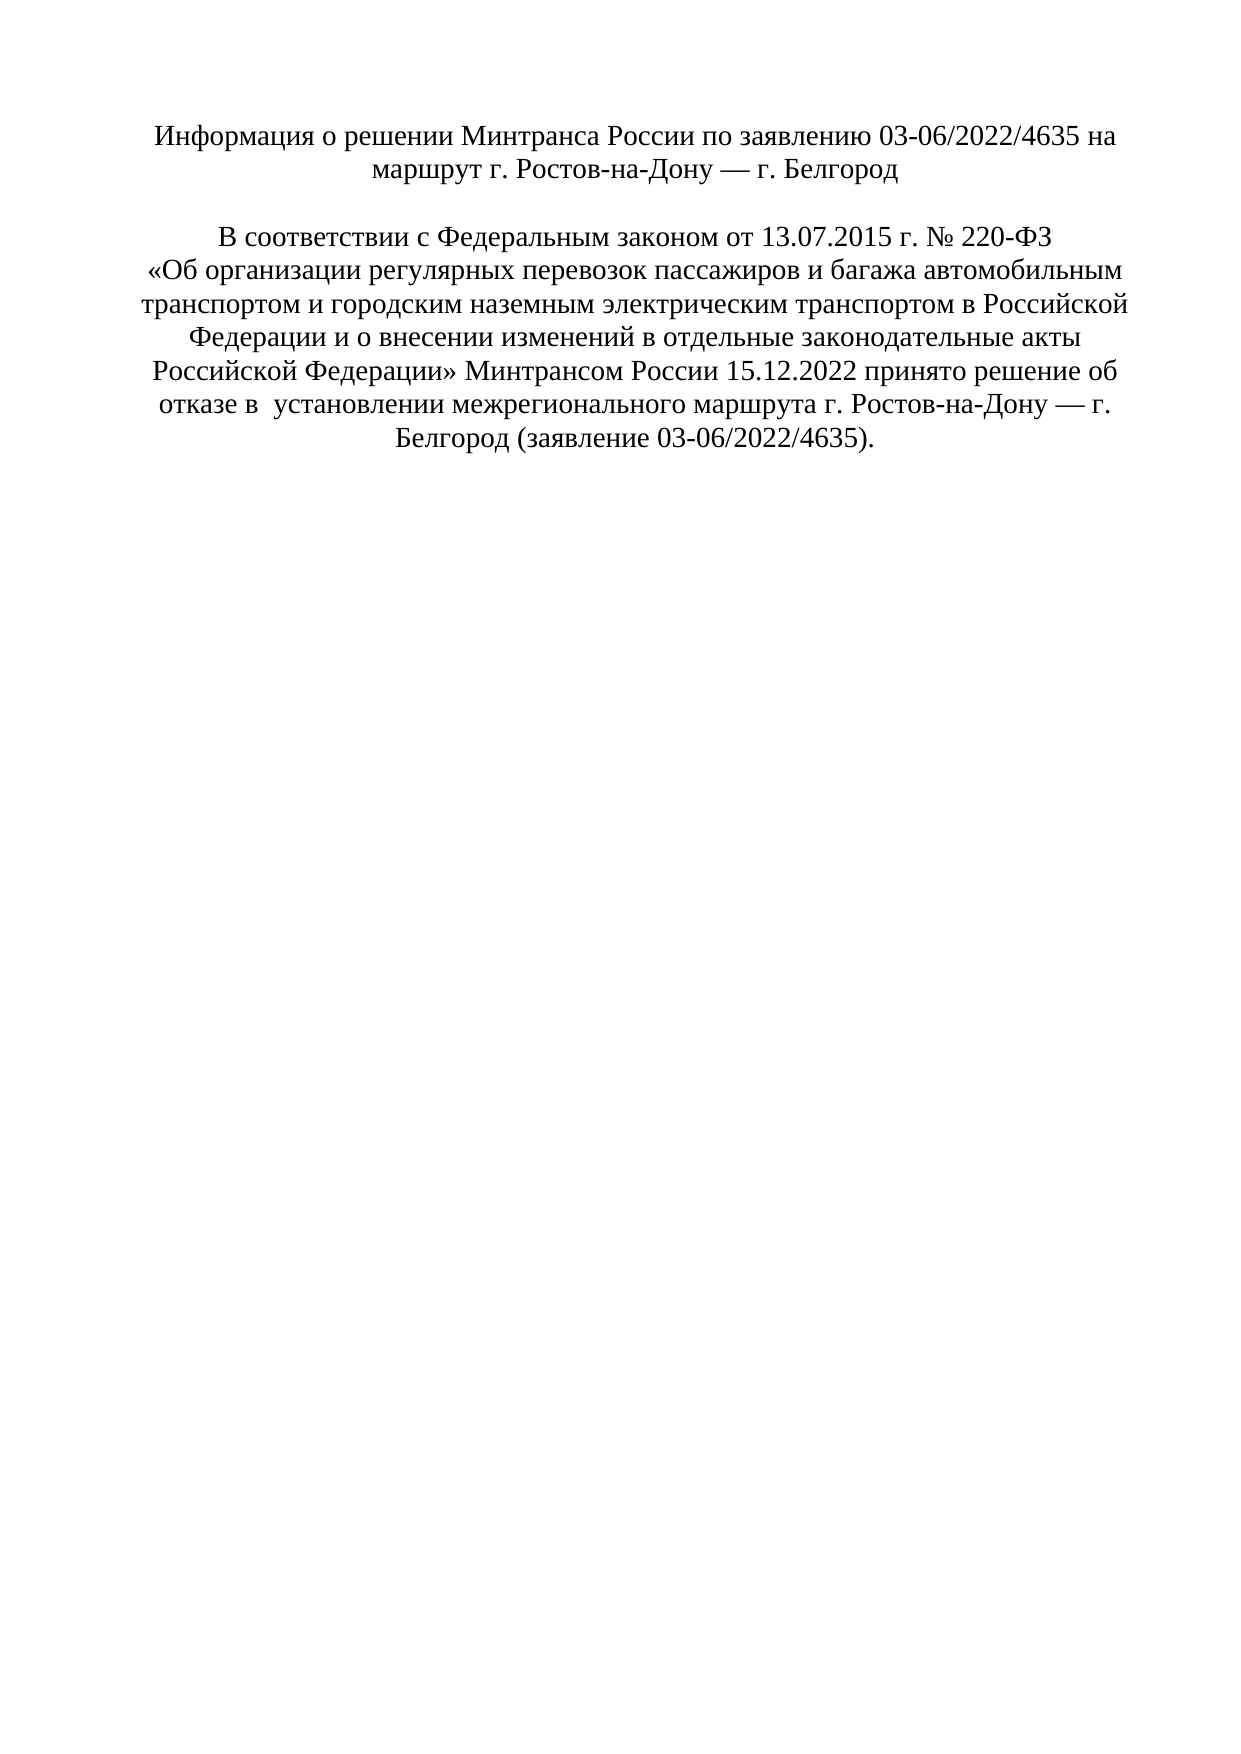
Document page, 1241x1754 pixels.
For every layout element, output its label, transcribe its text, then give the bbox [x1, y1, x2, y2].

text Информация о решении Минтранса России по заявлению 03-06/2022/4635 на маршрут г. Ростов-на-Дону — г. Белгород [118, 118, 1152, 185]
text В соответствии с Федеральным законом от 13.07.2015 г. № 220-ФЗ «Об организации регулярных перевозок пассажиров и багажа автомобильным транспортом и городским наземным электрическим транспортом в Российской Федерации и о внесении изменений в отдельные законодательные акты Российской Федерации» Минтрансом России 15.12.2022 принято решение об отказе в установлении межрегионального маршрута г. Ростов-на-Дону — г. Белгород (заявление 03-06/2022/4635). [118, 219, 1152, 453]
